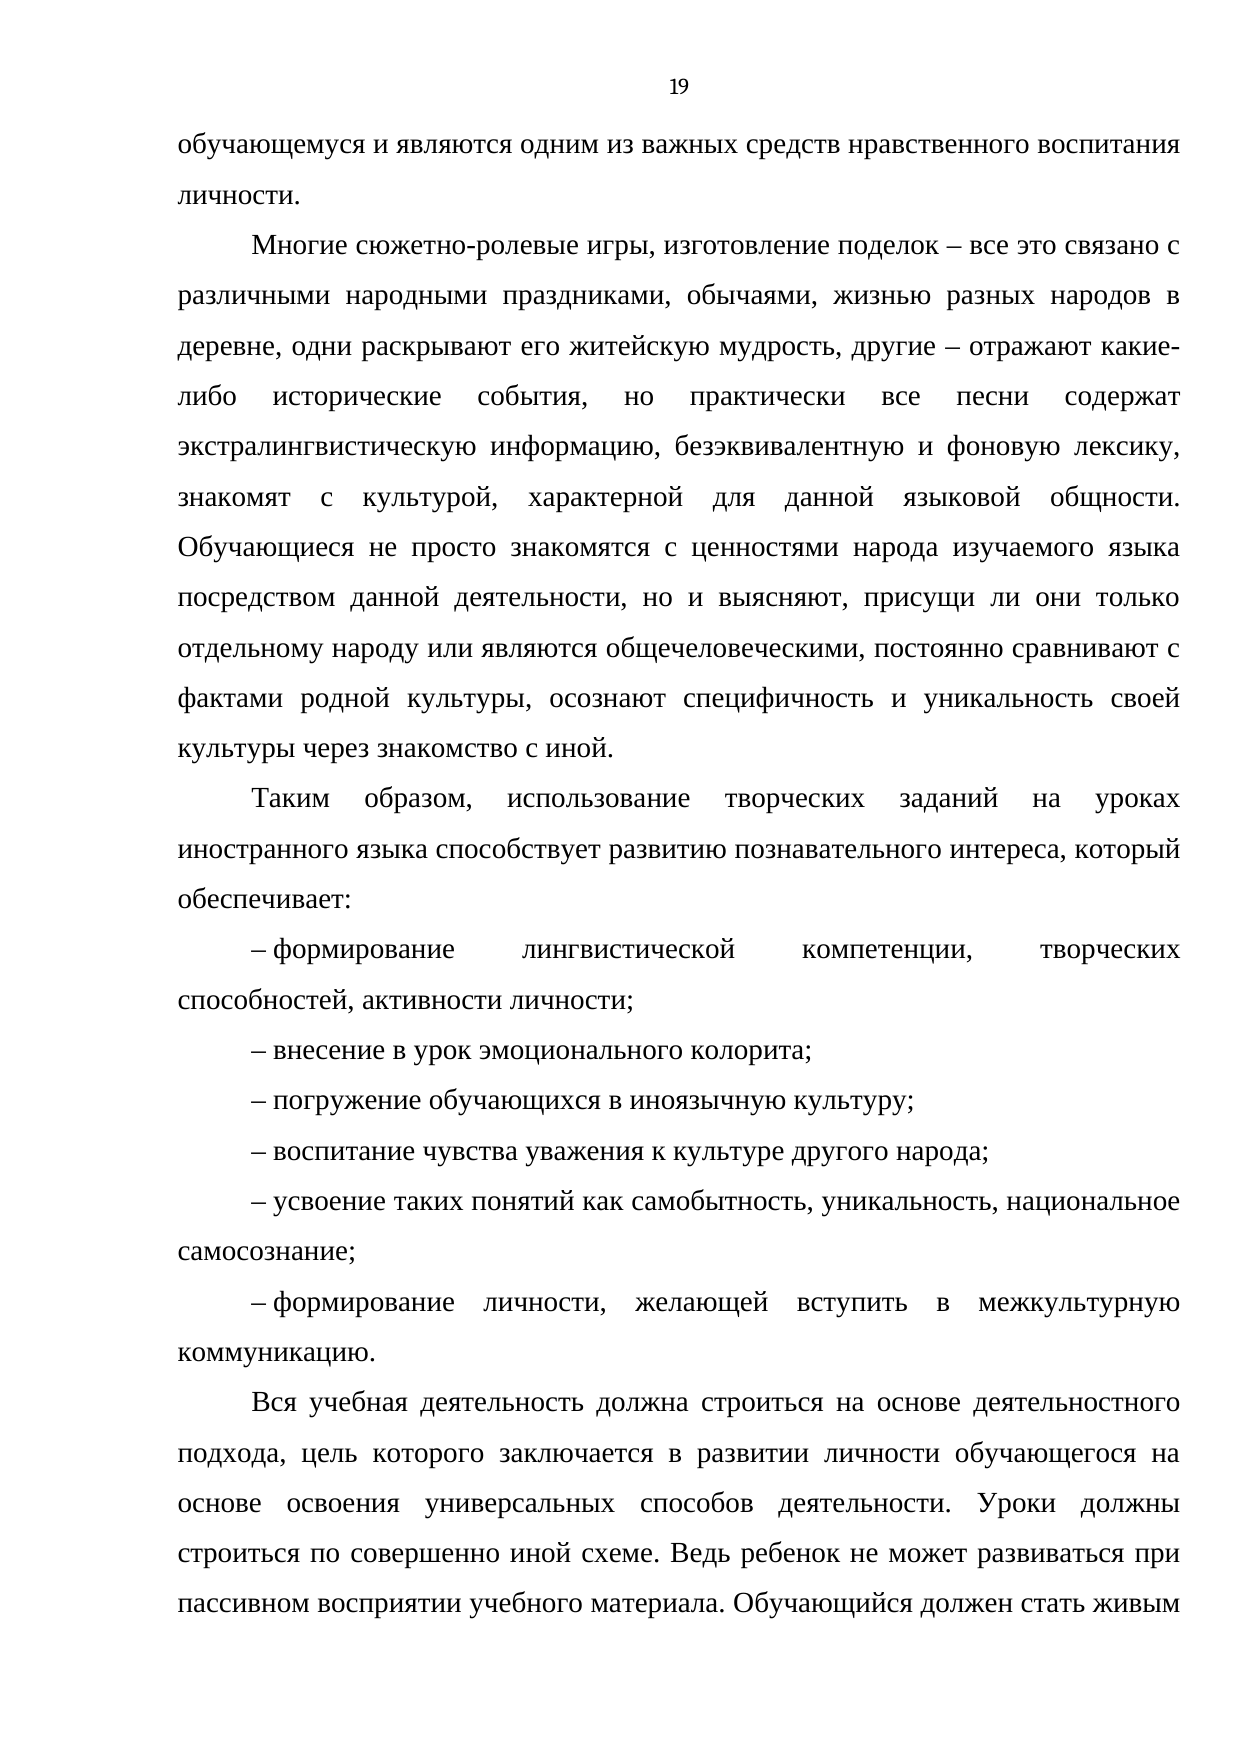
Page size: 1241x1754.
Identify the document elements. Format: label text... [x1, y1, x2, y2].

text – усвоение таких понятий как самобытность, уникальность, национальное самосознание; [177, 1183, 1181, 1267]
text – формирование лингвистической компетенции, творческих способностей, активности личности; [177, 932, 1181, 1015]
text Многие сюжетно-ролевые игры, изготовление поделок – все это связано с различными народными праздниками, обычаями, жизнью разных народов в деревне, одни раскрывают его житейскую мудрость, другие – отражают какие-либо исторические события, но практически все песни содержат экстралингвистическую информацию, безэквивалентную и фоновую лексику, знакомят с культурой, характерной для данной языковой общности. Обучающиеся не просто знакомятся с ценностями народа изучаемого языка посредством данной деятельности, но и выясняют, присущи ли они только отдельному народу или являются общечеловеческими, постоянно сравнивают с фактами родной культуры, осознают специфичность и уникальность своей культуры через знакомство с иной. [177, 227, 1181, 764]
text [177, 127, 1181, 210]
text – формирование личности, желающей вступить в межкультурную коммуникацию. [177, 1284, 1181, 1368]
text – погружение обучающихся в иноязычную культуру; [177, 1082, 1181, 1116]
text – воспитание чувства уважения к культуре другого народа; [177, 1133, 1181, 1166]
text – внесение в урок эмоционального колорита; [177, 1032, 1181, 1066]
text Таким образом, использование творческих заданий на уроках иностранного языка способствует развитию познавательного интереса, который обеспечивает: [177, 781, 1181, 915]
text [177, 1384, 1181, 1619]
